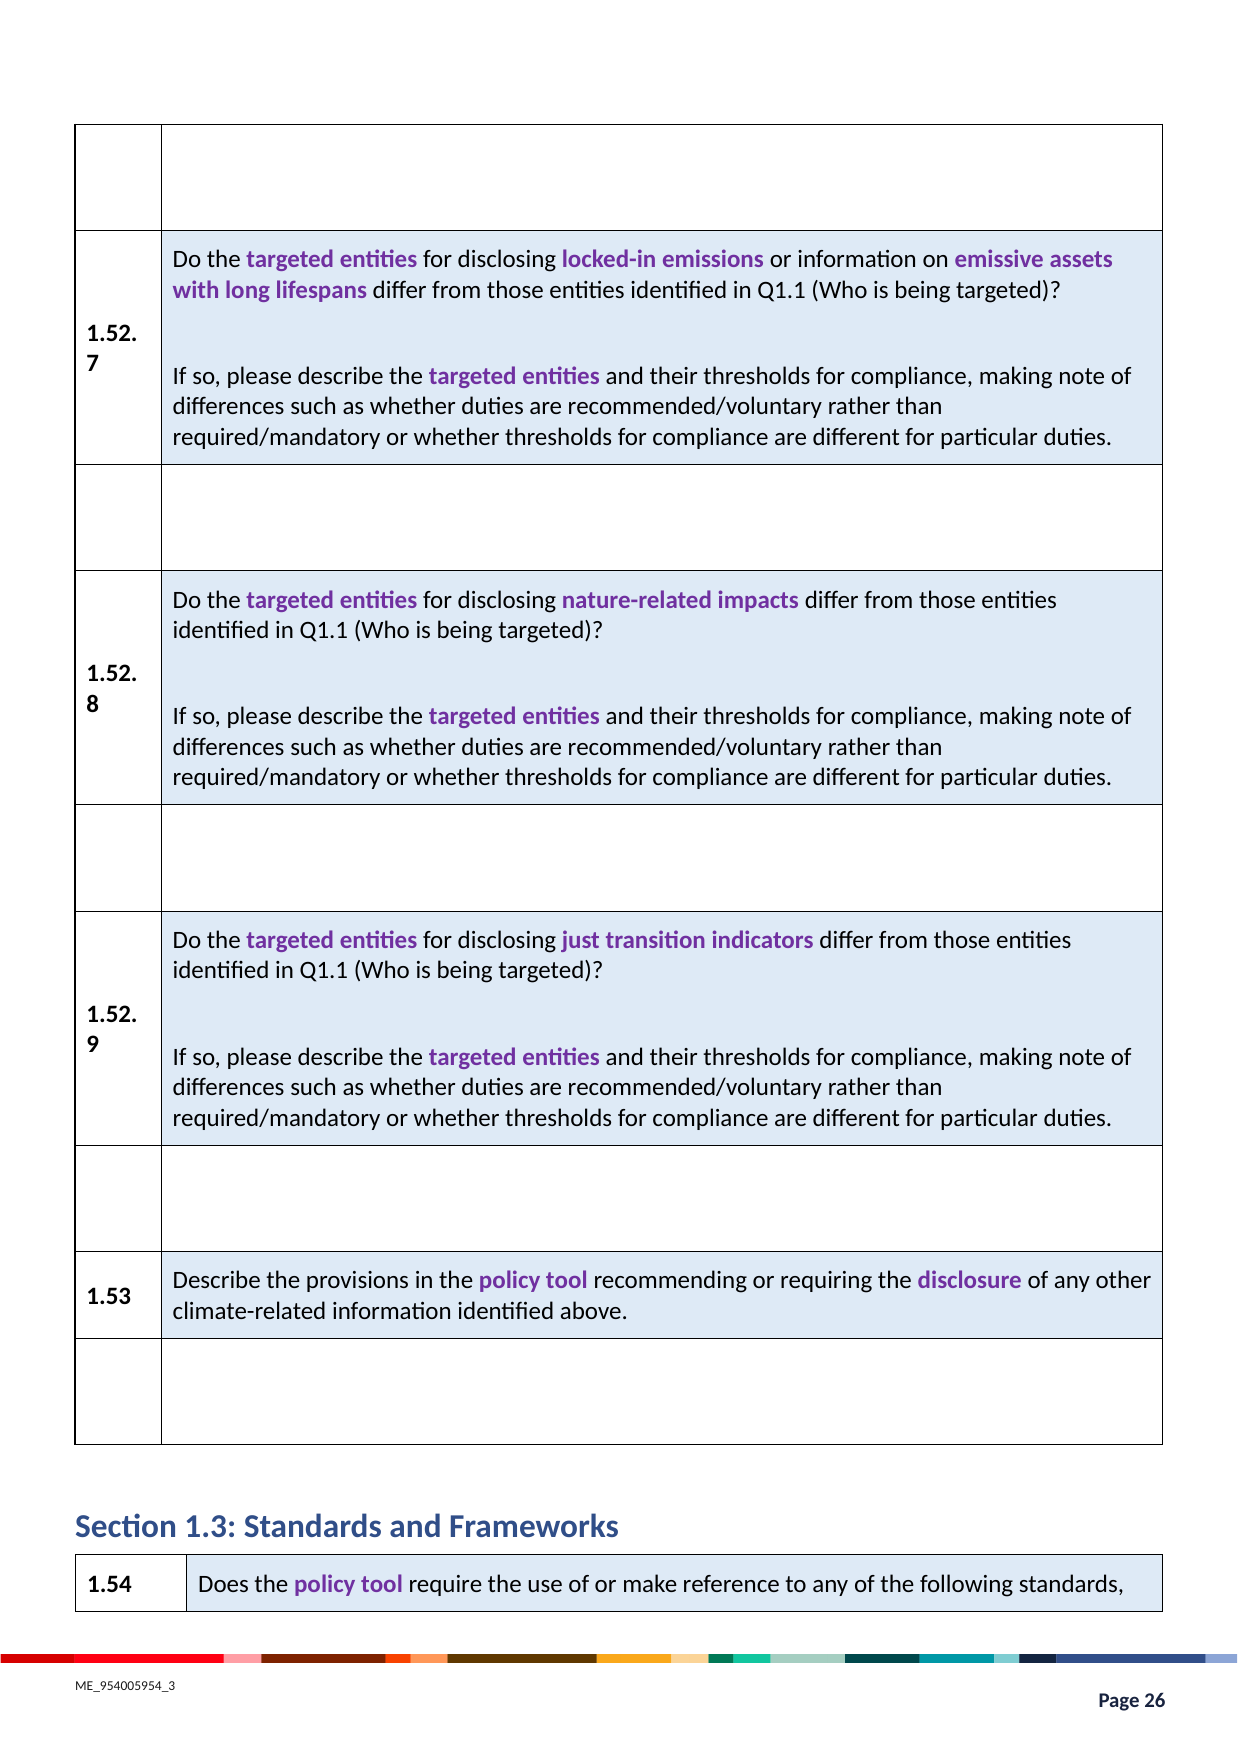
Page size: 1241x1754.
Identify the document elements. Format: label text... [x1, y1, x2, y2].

table_cell [76, 1146, 161, 1251]
subtitle Section 1.3: Standards and Frameworks [75, 1505, 1165, 1546]
table_cell Describe the provisions in the policy tool recommending or requiring the disclosure of any other climate-related information identified above. [162, 1252, 1162, 1338]
table_cell [76, 805, 161, 911]
table_cell 1.52.8 [76, 571, 161, 804]
picture [0, 1654, 1236, 1663]
table_cell Do the targeted entities for disclosing locked-in emissions or information on emissive assets with long lifespans differ from those entities identified in Q1.1 (Who is being targeted)? If so, please describe the targeted entities and their thresholds for compliance, making note of differences such as whether duties are recommended/voluntary rather than required/mandatory or whether thresholds for compliance are different for particular duties. [162, 231, 1162, 464]
table_cell 1.52.7 [76, 231, 161, 464]
table_cell 1.52.9 [76, 912, 161, 1145]
table_cell [76, 125, 161, 230]
table_cell [76, 465, 161, 570]
table_cell [162, 805, 1162, 911]
table_cell [162, 465, 1162, 570]
table_cell [76, 1339, 161, 1444]
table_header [187, 1555, 1162, 1611]
table_cell [162, 125, 1162, 230]
table_cell [162, 1146, 1162, 1251]
table_cell 1.53 [76, 1252, 161, 1338]
table_cell Do the targeted entities for disclosing nature-related impacts differ from those entities identified in Q1.1 (Who is being targeted)? If so, please describe the targeted entities and their thresholds for compliance, making note of differences such as whether duties are recommended/voluntary rather than required/mandatory or whether thresholds for compliance are different for particular duties. [162, 571, 1162, 804]
table_header 1.54 [76, 1555, 186, 1611]
table_cell [162, 1339, 1162, 1444]
table_cell Do the targeted entities for disclosing just transition indicators differ from those entities identified in Q1.1 (Who is being targeted)? If so, please describe the targeted entities and their thresholds for compliance, making note of differences such as whether duties are recommended/voluntary rather than required/mandatory or whether thresholds for compliance are different for particular duties. [162, 912, 1162, 1145]
